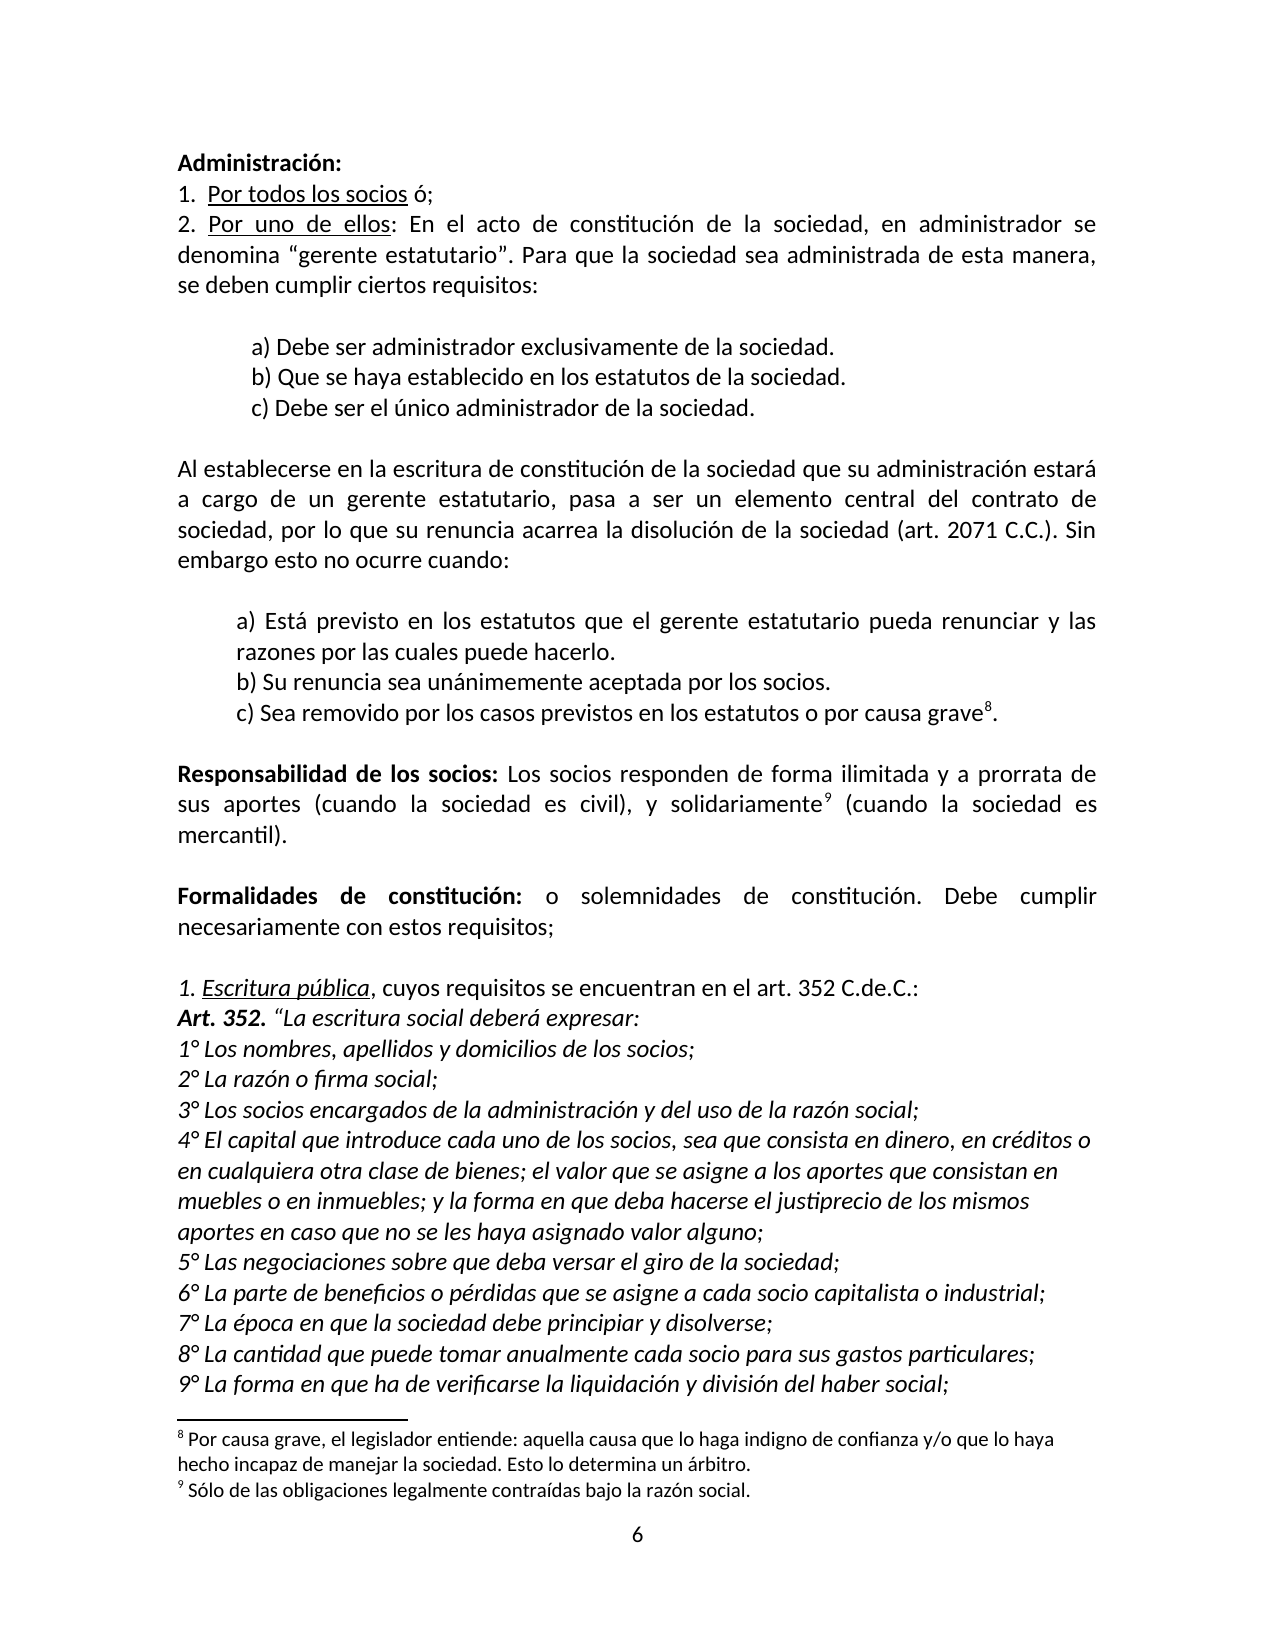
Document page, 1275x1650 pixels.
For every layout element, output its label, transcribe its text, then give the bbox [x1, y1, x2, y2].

text c) Sea removido por los casos previstos en los estatutos o por causa grave. [236, 697, 1098, 727]
text 1. Por todos los socios ó; [177, 178, 1098, 209]
text 2. Por uno de ellos: En el acto de constitución de la sociedad, en administrador se denomina “gerente estatutario”. Para que la sociedad sea administrada de esta manera, se deben cumplir ciertos requisitos: [177, 209, 1098, 300]
text 4° El capital que introduce cada uno de los socios, sea que consista en dinero, en créditos o en cualquiera otra clase de bienes; el valor que se asigne a los aportes que consistan en muebles o en inmuebles; y la forma en que deba hacerse el justiprecio de los mismos aportes en caso que no se les haya asignado valor alguno; [177, 1124, 1098, 1246]
text a) Debe ser administrador exclusivamente de la sociedad. [177, 331, 1098, 361]
text a) Está previsto en los estatutos que el gerente estatutario pueda renunciar y las razones por las cuales puede hacerlo. [236, 605, 1098, 666]
text Al establecerse en la escritura de constitución de la sociedad que su administración estará a cargo de un gerente estatutario, pasa a ser un elemento central del contrato de sociedad, por lo que su renuncia acarrea la disolución de la sociedad (art. 2071 C.C.). Sin embargo esto no ocurre cuando: [177, 453, 1098, 575]
text 2° La razón o firma social; [177, 1063, 1098, 1094]
text b) Su renuncia sea unánimemente aceptada por los socios. [236, 666, 1098, 697]
text Administración: [177, 148, 1098, 178]
text 8° La cantidad que puede tomar anualmente cada socio para sus gastos particulares; [177, 1338, 1098, 1368]
text 9° La forma en que ha de verificarse la liquidación y división del haber social; [177, 1368, 1098, 1399]
text Art. 352. “La escritura social deberá expresar: [177, 1002, 1098, 1033]
text Responsabilidad de los socios: Los socios responden de forma ilimitada y a prorrata de sus aportes (cuando la sociedad es civil), y solidariamente (cuando la sociedad es mercantil). [177, 758, 1098, 849]
text c) Debe ser el único administrador de la sociedad. [177, 392, 1098, 422]
text 5° Las negociaciones sobre que deba versar el giro de la sociedad; [177, 1246, 1098, 1277]
text 1. Escritura pública, cuyos requisitos se encuentran en el art. 352 C.de.C.: [177, 972, 1098, 1002]
text b) Que se haya establecido en los estatutos de la sociedad. [177, 361, 1098, 392]
text 1° Los nombres, apellidos y domicilios de los socios; [177, 1033, 1098, 1063]
text 6° La parte de beneficios o pérdidas que se asigne a cada socio capitalista o industrial; [177, 1277, 1098, 1307]
text 7° La época en que la sociedad debe principiar y disolverse; [177, 1307, 1098, 1338]
text Formalidades de constitución: o solemnidades de constitución. Debe cumplir necesariamente con estos requisitos; [177, 880, 1098, 941]
text 3° Los socios encargados de la administración y del uso de la razón social; [177, 1094, 1098, 1124]
